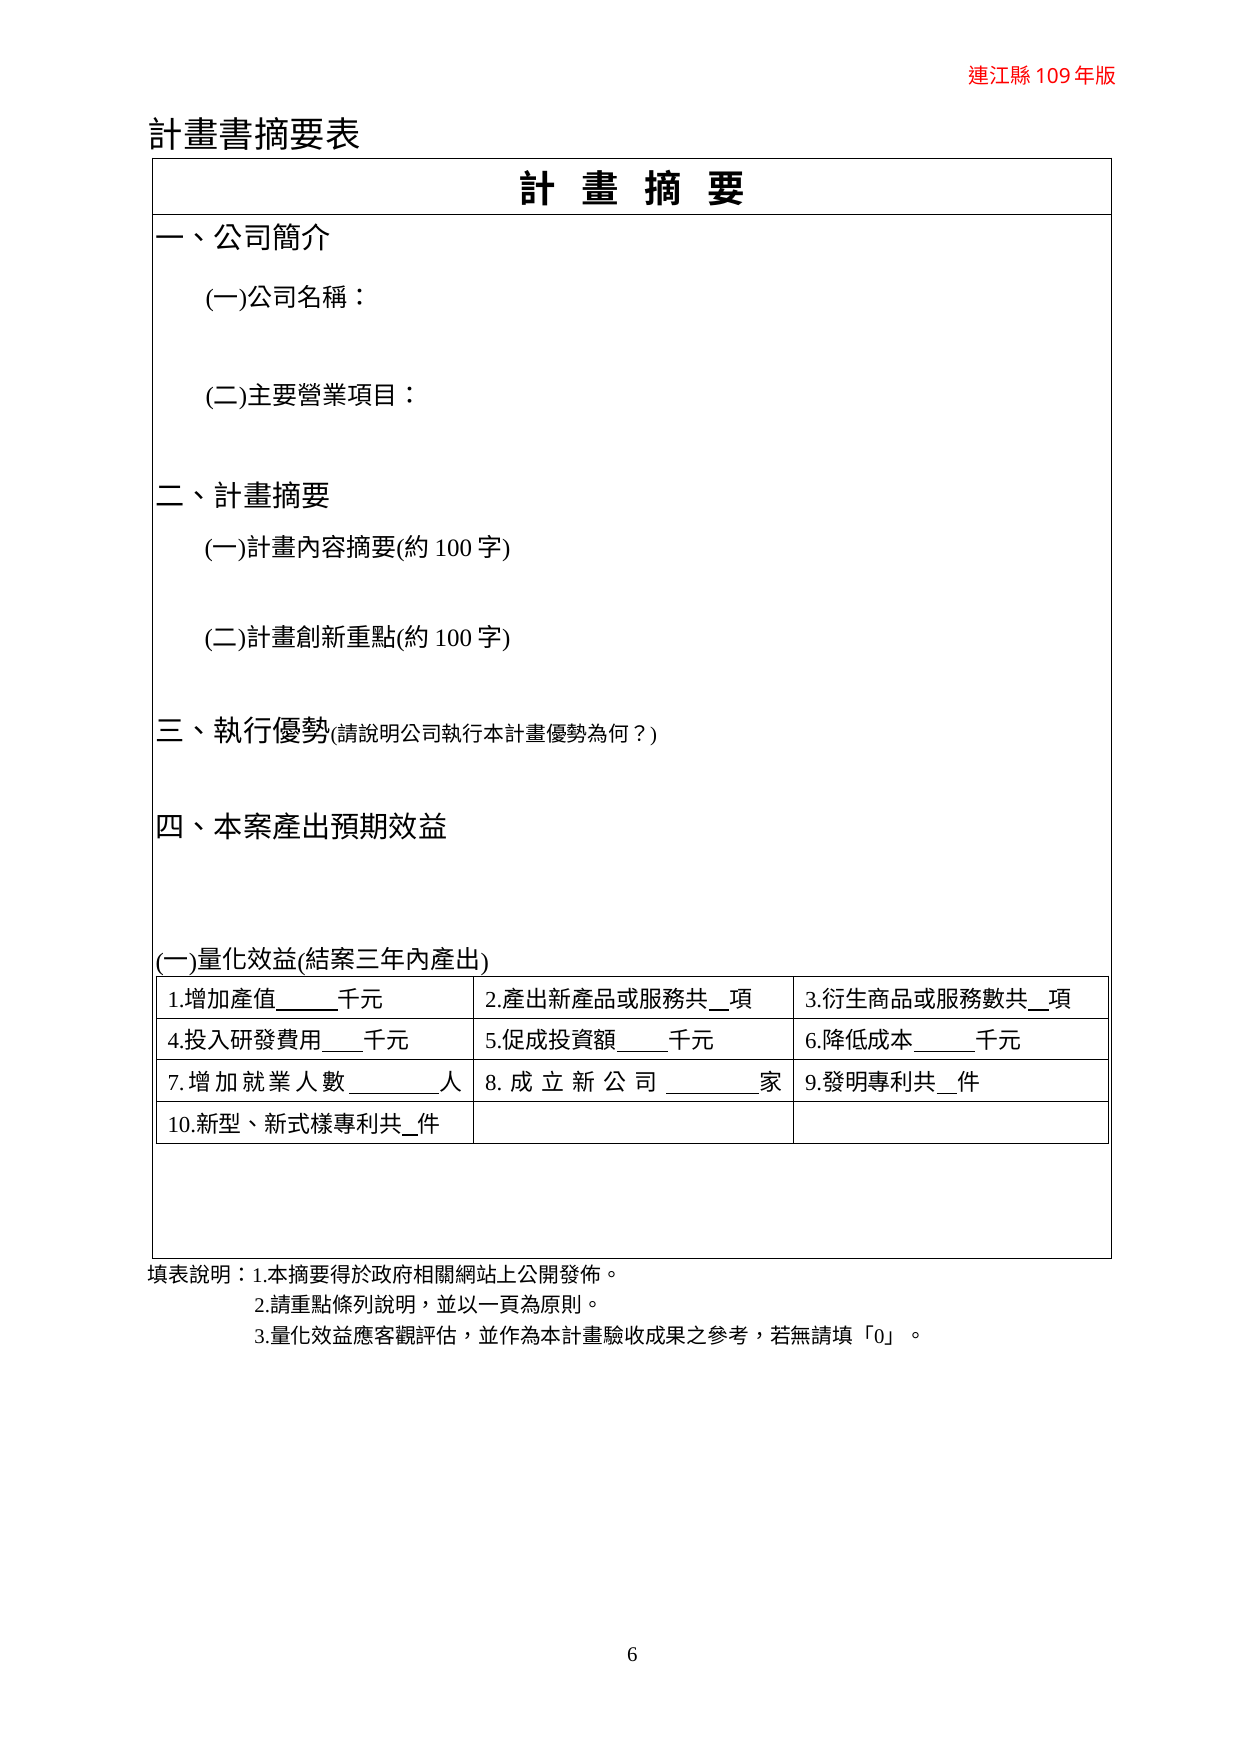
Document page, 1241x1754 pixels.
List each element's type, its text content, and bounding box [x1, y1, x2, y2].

table_header 計 畫 摘 要 [153, 159, 1111, 213]
text 2.請重點條列說明，並以一頁為原則。 [254, 1289, 1116, 1319]
text 填表說明：1.本摘要得於政府相關網站上公開發佈。 [148, 1258, 1116, 1289]
text 3.量化效益應客觀評估，並作為本計畫驗收成果之參考，若無請填「0」。 [254, 1319, 1116, 1349]
text 計畫書摘要表 [148, 106, 1116, 158]
table_cell 公司簡介 (一)公司名稱： (二)主要營業項目： 二、計畫摘要 (一)計畫內容摘要(約100字) (二)計畫創新重點(約100字) 三、執行優勢(請說明公司執行本計畫優勢為何？) 四、本案產出預期效益 (一)量化效益(結案三年內產出) [153, 215, 1111, 1257]
